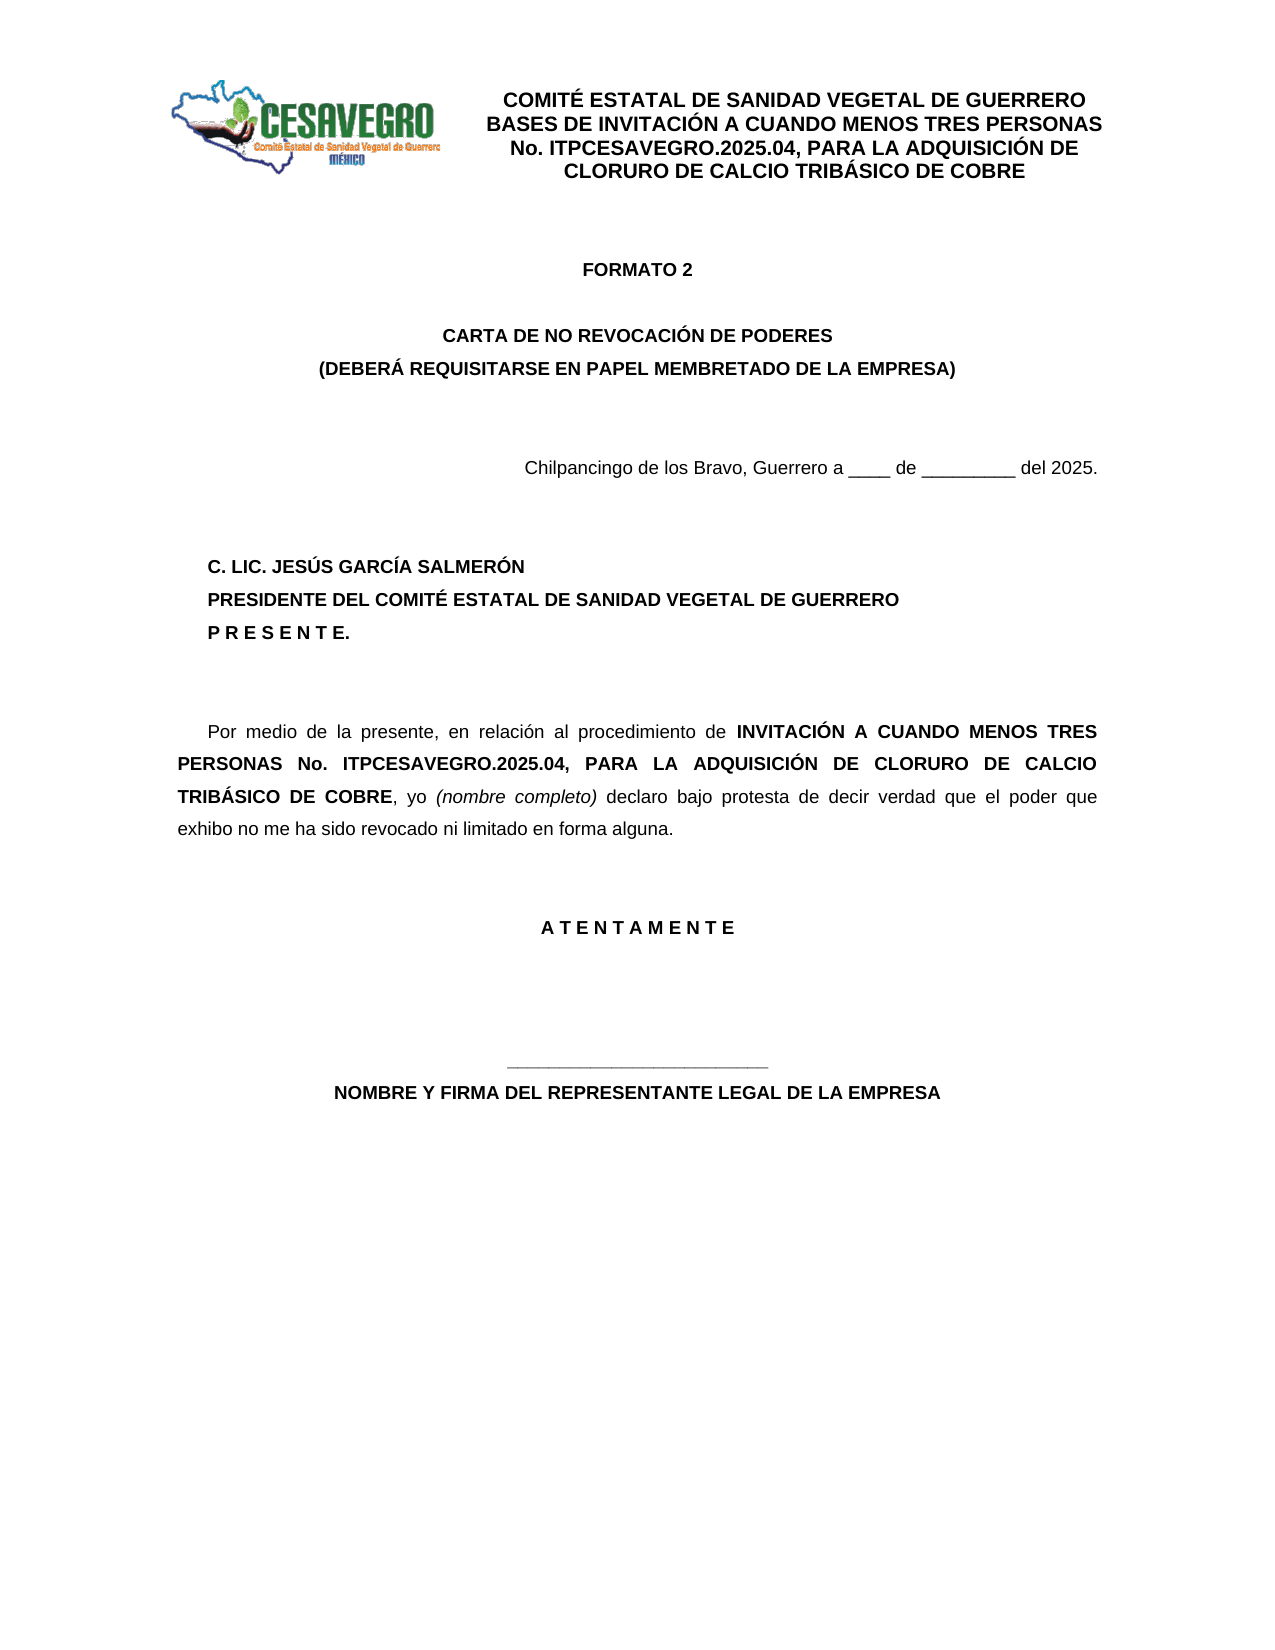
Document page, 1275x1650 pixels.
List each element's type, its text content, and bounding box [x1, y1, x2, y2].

text (DEBERÁ REQUISITARSE EN PAPEL MEMBRETADO DE LA EMPRESA) [177, 358, 1098, 380]
text FORMATO 2 [177, 259, 1098, 281]
text Chilpancingo de los Bravo, Guerrero a ____ de _________ del 2025. [177, 457, 1098, 479]
text PRESIDENTE DEL COMITÉ ESTATAL DE SANIDAD VEGETAL DE GUERRERO [177, 589, 1098, 611]
text P R E S E N T E. [177, 622, 1098, 644]
text A T E N T A M E N T E [177, 916, 1098, 939]
text Por medio de la presente, en relación al procedimiento de INVITACIÓN A CUANDO MENOS TRES PERSONAS No. ITPCESAVEGRO.2025.04, PARA LA ADQUISICIÓN DE CLORURO DE CALCIO TRIBÁSICO DE COBRE, yo (nombre completo) declaro bajo protesta de decir verdad que el poder que exhibo no me ha sido revocado ni limitado en forma alguna. [177, 721, 1098, 839]
text NOMBRE Y FIRMA DEL REPRESENTANTE LEGAL DE LA EMPRESA [177, 1081, 1098, 1104]
text CARTA DE NO REVOCACIÓN DE PODERES [177, 325, 1098, 347]
picture [171, 80, 440, 176]
text _________________________ [177, 1048, 1098, 1071]
text C. LIC. JESÚS GARCÍA SALMERÓN [177, 556, 1098, 578]
